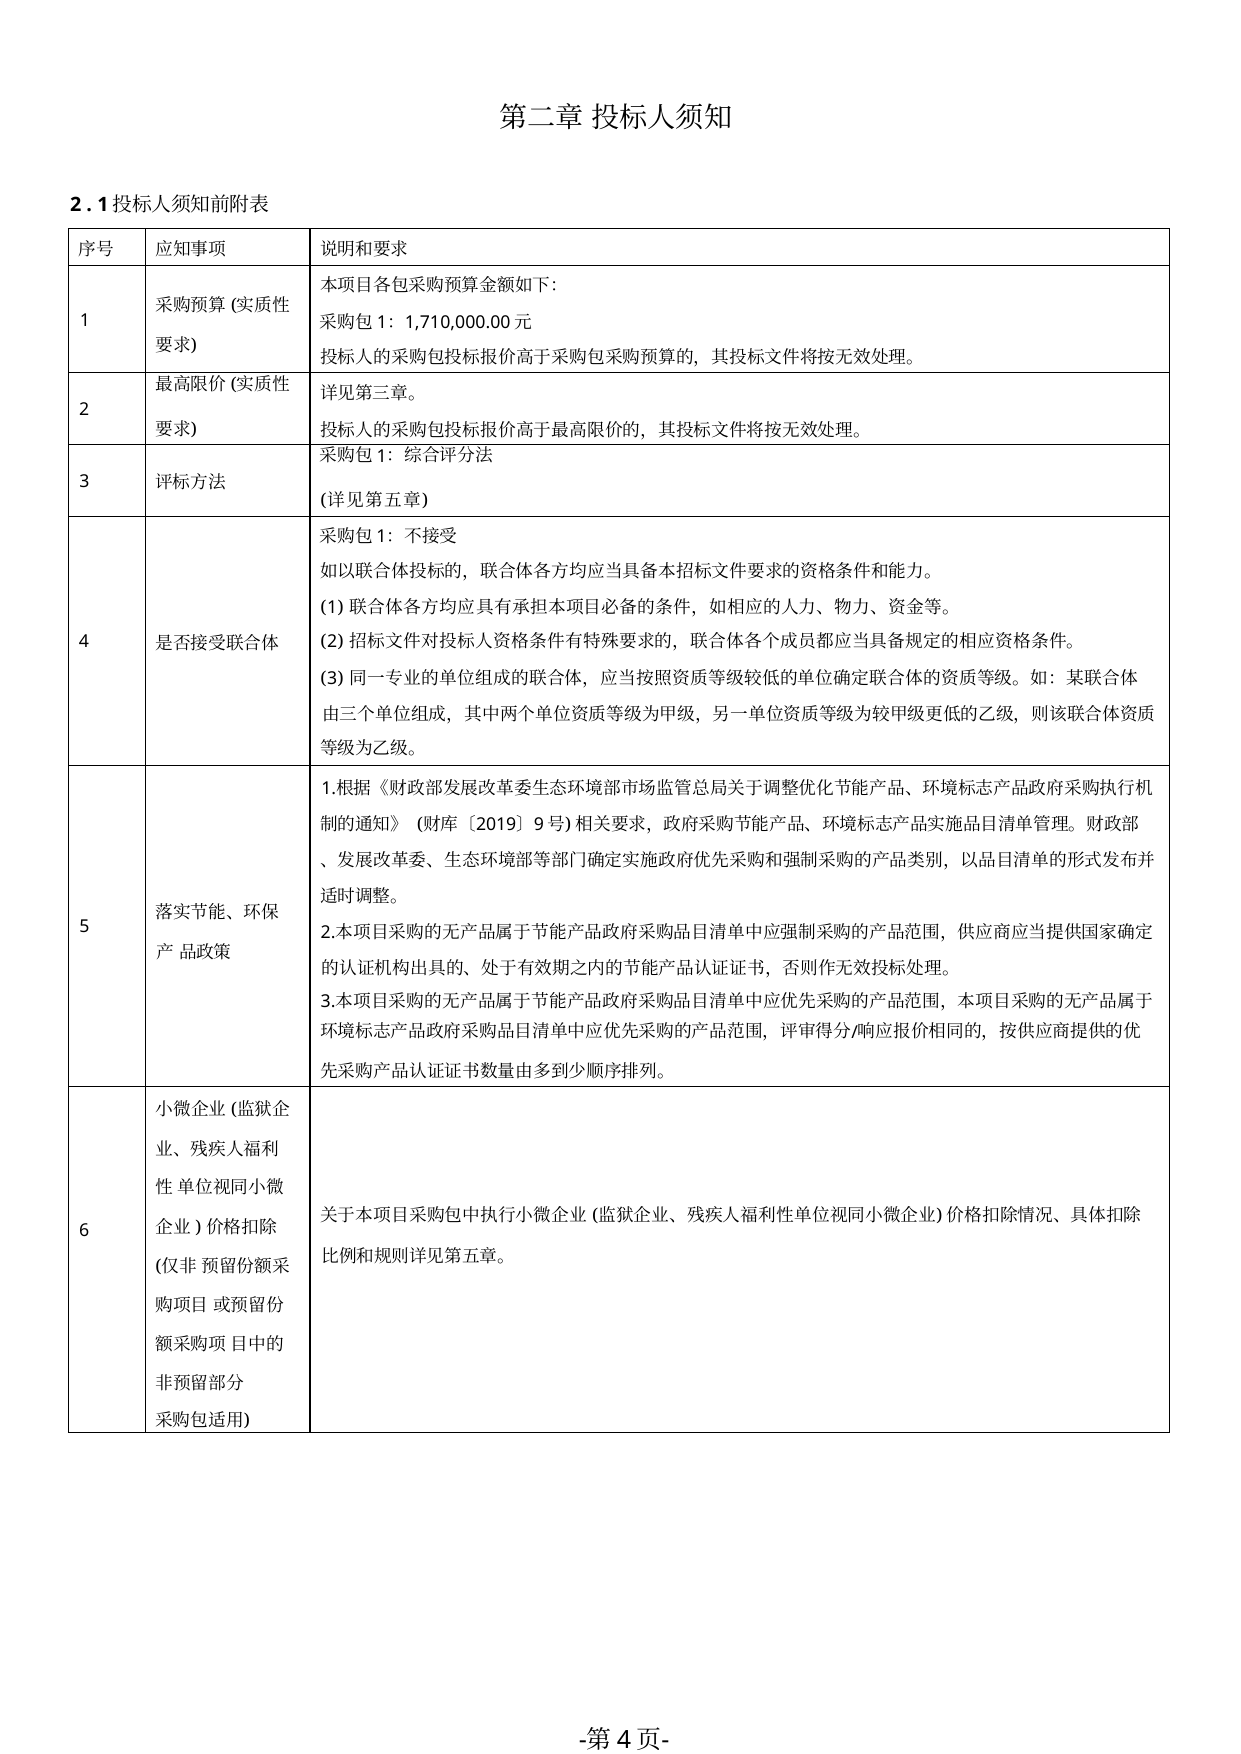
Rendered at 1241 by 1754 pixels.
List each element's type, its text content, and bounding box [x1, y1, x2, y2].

table_cell 2 [69, 373, 145, 444]
table_cell 6 [69, 1087, 145, 1432]
table_cell 最高限价 (实质性 要求) [146, 373, 309, 444]
table_cell 1.根据《财政部发展改革委生态环境部市场监管总局关于调整优化节能产品、环境标志产品政府采购执行机 制的通知》 (财库〔2019〕9号) 相关要求，政府采购节能产品、环境标志产品实施品目清单管理。财政部 、发展改革委、生态环境部等部门确定实施政府优先采购和强制采购的产品类别，以品目清单的形式发布并 适时调整。 2.本项目采购的无产品属于节能产品政府采购品目清单中应强制采购的产品范围，供应商应当提供国家确定 的认证机构出具的、处于有效期之内的节能产品认证证书，否则作无效投标处理。 3.本项目采购的无产品属于节能产品政府采购品目清单中应优先采购的产品范围，本项目采购的无产品属于 环境标志产品政府采购品目清单中应优先采购的产品范围，评审得分/响应报价相同的，按供应商提供的优 先采购产品认证证书数量由多到少顺序排列。 [311, 766, 1169, 1086]
table_header 说明和要求 [311, 229, 1169, 265]
text 2 . 1投标人须知前附表 [70, 193, 1171, 216]
table_cell 小微企业 (监狱企 业、残疾人福利性 单位视同小微企业 ) 价格扣除 (仅非 预留份额采购项目 或预留份额采购项 目中的非预留部分 采购包适用) [146, 1087, 309, 1432]
table_header 应知事项 [146, 229, 309, 265]
table_cell 评标方法 [146, 445, 309, 516]
table_header 序号 [69, 229, 145, 265]
table_cell 落实节能、环保产 品政策 [146, 766, 309, 1086]
table_cell 5 [69, 766, 145, 1086]
table_cell 4 [69, 517, 145, 765]
table_cell 3 [69, 445, 145, 516]
table_cell 1 [69, 266, 145, 372]
table_cell 是否接受联合体 [146, 517, 309, 765]
table_cell 详见第三章。 投标人的采购包投标报价高于最高限价的，其投标文件将按无效处理。 [311, 373, 1169, 444]
table_cell 采购预算 (实质性 要求) [146, 266, 309, 372]
text 第二章 投标人须知 [499, 98, 1171, 135]
table_cell 采购包1：综合评分法 (详见第五章) [311, 445, 1169, 516]
table_cell 采购包1：不接受 如以联合体投标的，联合体各方均应当具备本招标文件要求的资格条件和能力。 (1) 联合体各方均应具有承担本项目必备的条件，如相应的人力、物力、资金等。 (2) 招标文件对投标人资格条件有特殊要求的，联合体各个成员都应当具备规定的相应资格条件。 (3) 同一专业的单位组成的联合体，应当按照资质等级较低的单位确定联合体的资质等级。如：某联合体 由三个单位组成，其中两个单位资质等级为甲级，另一单位资质等级为较甲级更低的乙级，则该联合体资质 等级为乙级。 [311, 517, 1169, 765]
table_cell 本项目各包采购预算金额如下： 采购包1：1,710,000.00元 投标人的采购包投标报价高于采购包采购预算的，其投标文件将按无效处理。 [311, 266, 1169, 372]
table_cell 关于本项目采购包中执行小微企业 (监狱企业、残疾人福利性单位视同小微企业) 价格扣除情况、具体扣除 比例和规则详见第五章。 [311, 1087, 1169, 1432]
